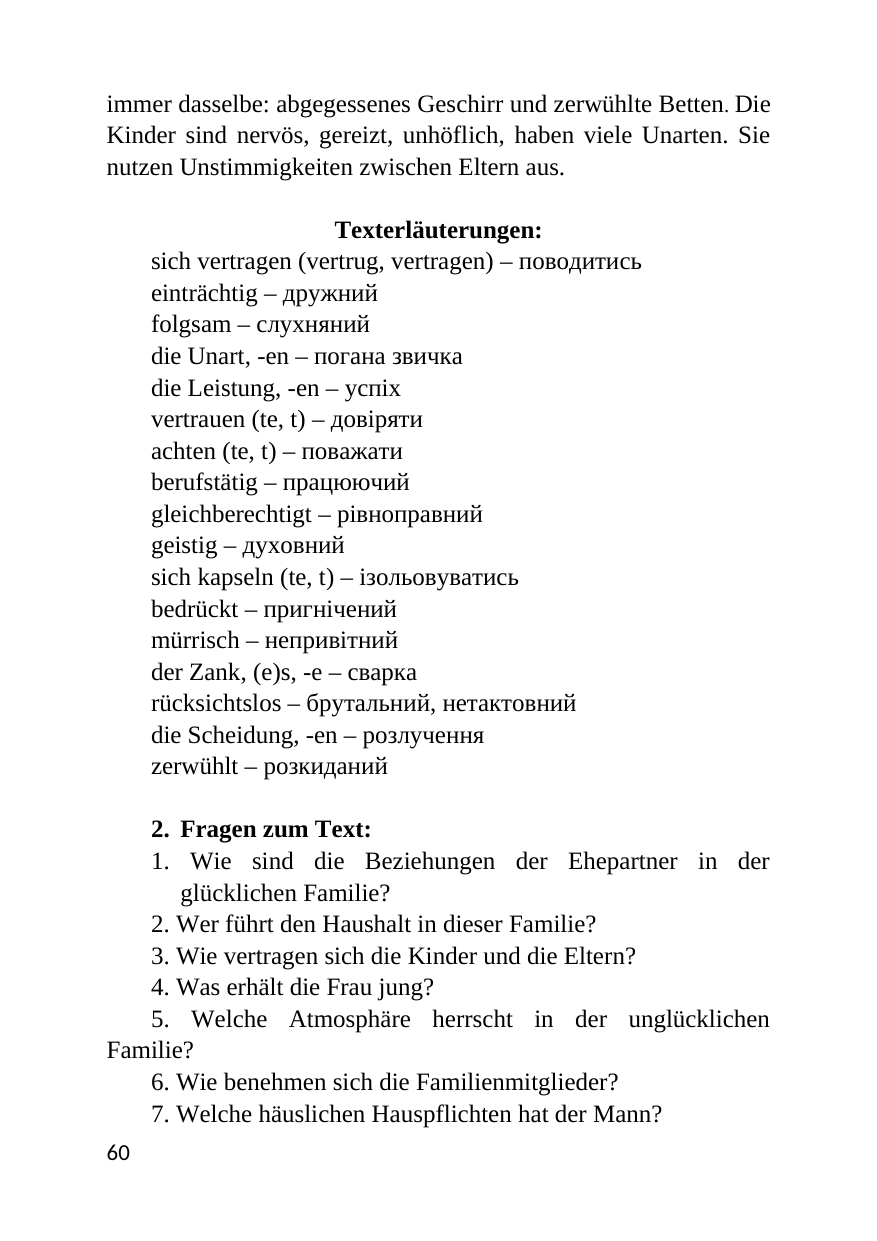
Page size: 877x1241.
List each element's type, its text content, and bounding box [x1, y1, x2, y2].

text Texterläuterungen: [106, 215, 771, 244]
text die Scheidung, -en – розлучення [106, 720, 771, 749]
text die Leistung, -en – успіх [106, 373, 771, 401]
text 7. Welche häuslichen Hauspflichten hat der Mann? [106, 1099, 771, 1127]
text einträchtig – дружний [106, 278, 771, 307]
list Fragen zum Text: [106, 814, 771, 843]
text bedrückt – пригнічений [106, 594, 771, 622]
text rücksichtslos – брутальний, нетактовний [106, 688, 771, 717]
text 4. Was erhält die Frau jung? [106, 972, 771, 1001]
text der Zank, (e)s, -e – сварка [106, 657, 771, 686]
text 3. Wie vertragen sich die Kinder und die Eltern? [106, 941, 771, 969]
text sich kapseln (te, t) – ізольовуватись [106, 562, 771, 591]
text die Unart, -en – погана звичка [106, 341, 771, 370]
text zerwühlt – розкиданий [106, 751, 771, 780]
text mürrisch – непривітний [106, 625, 771, 654]
text folgsam – слухняний [106, 309, 771, 338]
text geistig – духовний [106, 531, 771, 559]
text achten (te, t) – поважати [106, 436, 771, 464]
text vertrauen (te, t) – довіряти [106, 404, 771, 433]
text sich vertragen (vertrug, vertragen) – поводитись [106, 246, 771, 275]
text 2. Wer führt den Haushalt in dieser Familie? [106, 909, 771, 938]
text berufstätig – працюючий [106, 467, 771, 496]
text 5. Welche Atmosphäre herrscht in der unglücklichen Familie? [106, 1004, 771, 1064]
text gleichberechtigt – рівноправний [106, 499, 771, 528]
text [106, 89, 771, 181]
text 1. Wie sind die Beziehungen der Ehepartner in der glücklichen Familie? [151, 846, 771, 906]
text 6. Wie benehmen sich die Familienmitglieder? [106, 1067, 771, 1096]
